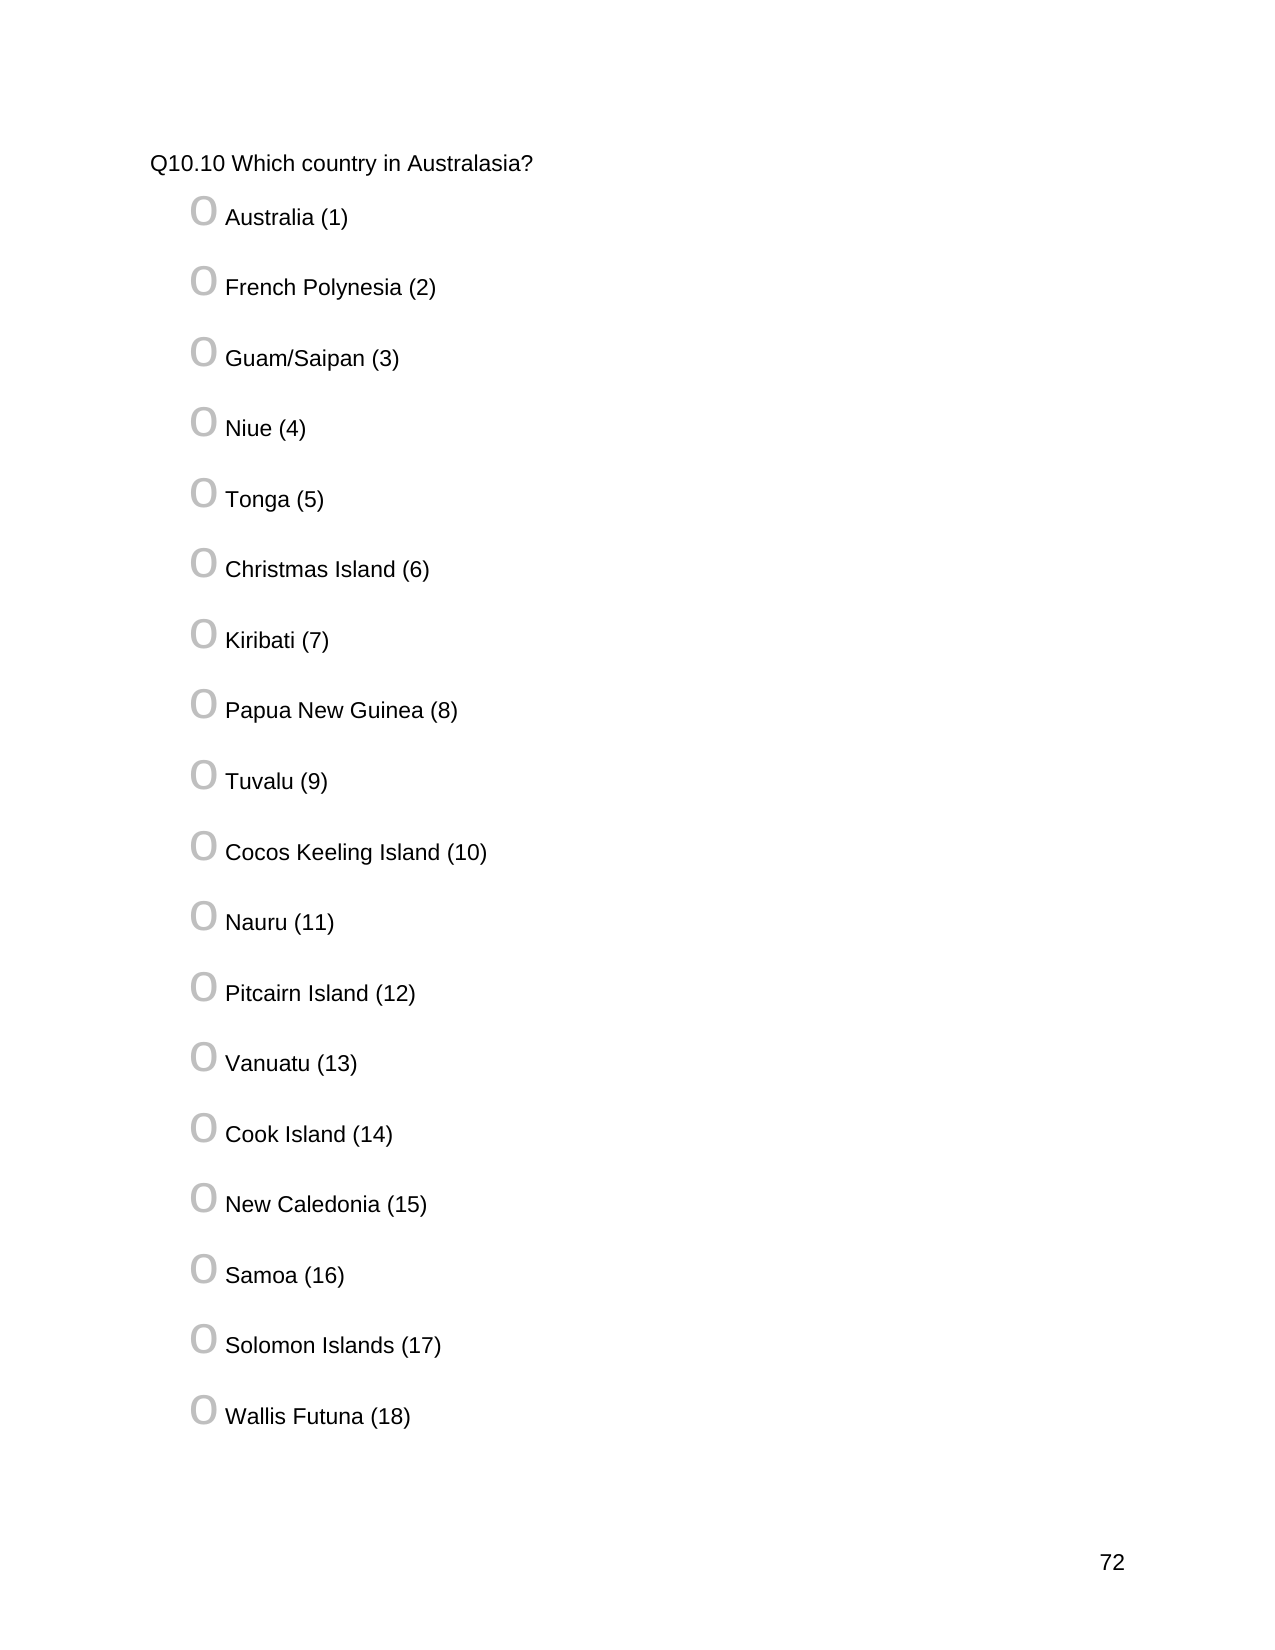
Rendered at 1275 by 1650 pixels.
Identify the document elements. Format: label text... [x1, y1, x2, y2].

list Nauru (11) [187, 885, 1125, 947]
list Samoa (16) [187, 1238, 1125, 1299]
list Wallis Futuna (18) [187, 1379, 1125, 1440]
list New Caledonia (15) [187, 1167, 1125, 1229]
list Niue (4) [187, 392, 1125, 453]
list Cocos Keeling Island (10) [187, 815, 1125, 876]
list Cook Island (14) [187, 1097, 1125, 1158]
list Papua New Guinea (8) [187, 674, 1125, 735]
list Solomon Islands (17) [187, 1308, 1125, 1370]
list Tonga (5) [187, 462, 1125, 524]
list Kiribati (7) [187, 603, 1125, 665]
list Tuvalu (9) [187, 744, 1125, 806]
list Vanuatu (13) [187, 1026, 1125, 1088]
list Christmas Island (6) [187, 533, 1125, 594]
list Pitcairn Island (12) [187, 956, 1125, 1017]
list Guam/Saipan (3) [187, 321, 1125, 383]
text Q10.10 Which country in Australasia? [150, 150, 1125, 176]
list Australia (1) [187, 180, 1125, 242]
list French Polynesia (2) [187, 251, 1125, 312]
